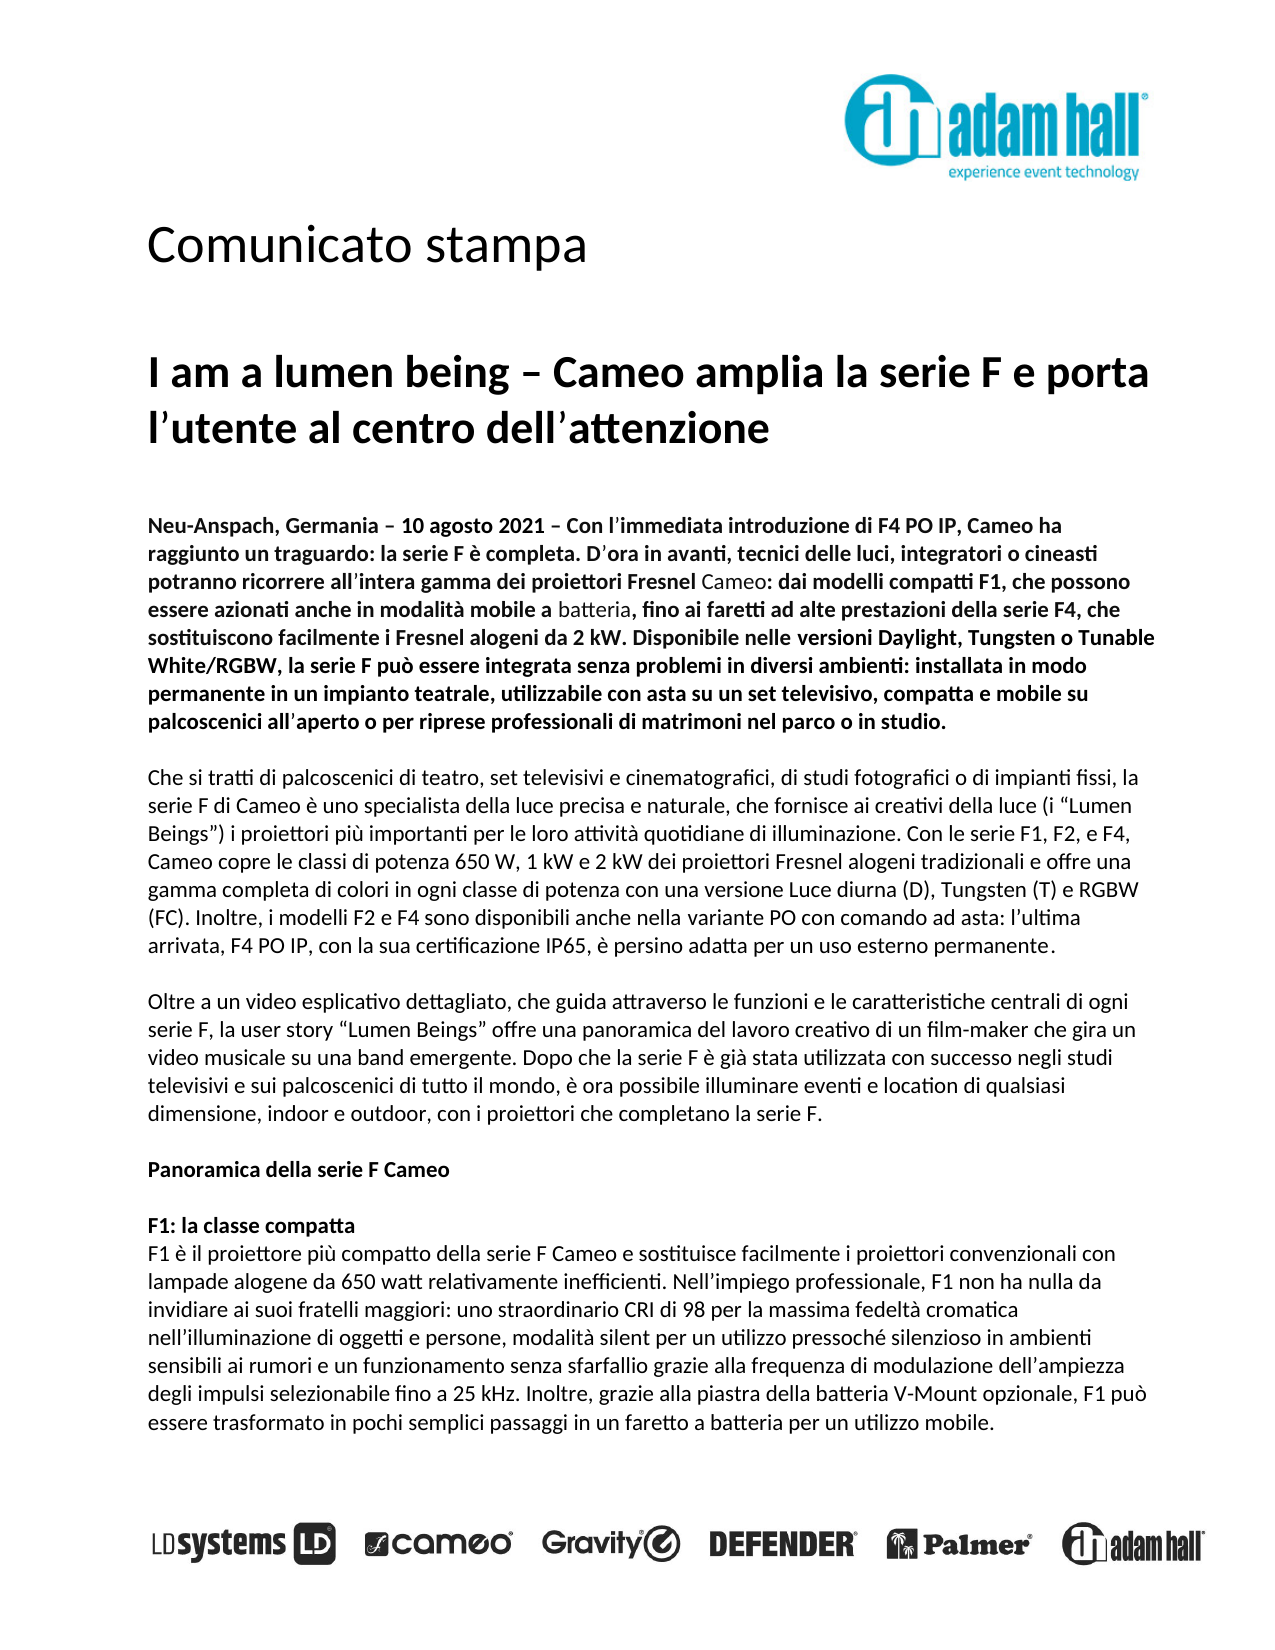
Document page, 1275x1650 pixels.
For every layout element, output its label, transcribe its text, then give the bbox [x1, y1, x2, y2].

text I am a lumen being – Cameo amplia la serie F e porta l’utente al centro dell’attenzione [148, 343, 1158, 455]
text Panoramica della serie F Cameo [148, 1155, 1158, 1183]
picture [835, 73, 1158, 182]
text Oltre a un video esplicativo dettagliato, che guida attraverso le funzioni e le caratteristiche centrali di ogni serie F, la user story “Lumen Beings” offre una panoramica del lavoro creativo di un film-maker che gira un video musicale su una band emergente. Dopo che la serie F è già stata utilizzata con successo negli studi televisivi e sui palcoscenici di tutto il mondo, è ora possibile illuminare eventi e location di qualsiasi dimensione, indoor e outdoor, con i proiettori che completano la serie F. [148, 987, 1158, 1127]
text Comunicato stampa [148, 210, 1158, 276]
text Che si tratti di palcoscenici di teatro, set televisivi e cinematografici, di studi fotografici o di impianti fissi, la serie F di Cameo è uno specialista della luce precisa e naturale, che fornisce ai creativi della luce (i “Lumen Beings”) i proiettori più importanti per le loro attività quotidiane di illuminazione. Con le serie F1, F2, e F4, Cameo copre le classi di potenza 650 W, 1 kW e 2 kW dei proiettori Fresnel alogeni tradizionali e offre una gamma completa di colori in ogni classe di potenza con una versione Luce diurna (D), Tungsten (T) e RGBW (FC). Inoltre, i modelli F2 e F4 sono disponibili anche nella variante PO con comando ad asta: l’ultima arrivata, F4 PO IP, con la sua certificazione IP65, è persino adatta per un uso esterno permanente. [148, 763, 1158, 959]
text Neu-Anspach, Germania – 10 agosto 2021 – Con l’immediata introduzione di F4 PO IP, Cameo ha raggiunto un traguardo: la serie F è completa. D’ora in avanti, tecnici delle luci, integratori o cineasti potranno ricorrere all’intera gamma dei proiettori Fresnel Cameo: dai modelli compatti F1, che possono essere azionati anche in modalità mobile a batteria, fino ai faretti ad alte prestazioni della serie F4, che sostituiscono facilmente i Fresnel alogeni da 2 kW. Disponibile nelle versioni Daylight, Tungsten o Tunable White/RGBW, la serie F può essere integrata senza problemi in diversi ambienti: installata in modo permanente in un impianto teatrale, utilizzabile con asta su un set televisivo, compatta e mobile su palcoscenici all’aperto o per riprese professionali di matrimoni nel parco o in studio. [148, 511, 1158, 735]
text F1: la classe compatta [148, 1211, 1158, 1239]
picture [147, 1510, 1208, 1577]
text F1 è il proiettore più compatto della serie F Cameo e sostituisce facilmente i proiettori convenzionali con lampade alogene da 650 watt relativamente inefficienti. Nell’impiego professionale, F1 non ha nulla da invidiare ai suoi fratelli maggiori: uno straordinario CRI di 98 per la massima fedeltà cromatica nell’illuminazione di oggetti e persone, modalità silent per un utilizzo pressoché silenzioso in ambienti sensibili ai rumori e un funzionamento senza sfarfallio grazie alla frequenza di modulazione dell’ampiezza degli impulsi selezionabile fino a 25 kHz. Inoltre, grazie alla piastra della batteria V-Mount opzionale, F1 può essere trasformato in pochi semplici passaggi in un faretto a batteria per un utilizzo mobile. [148, 1239, 1158, 1436]
